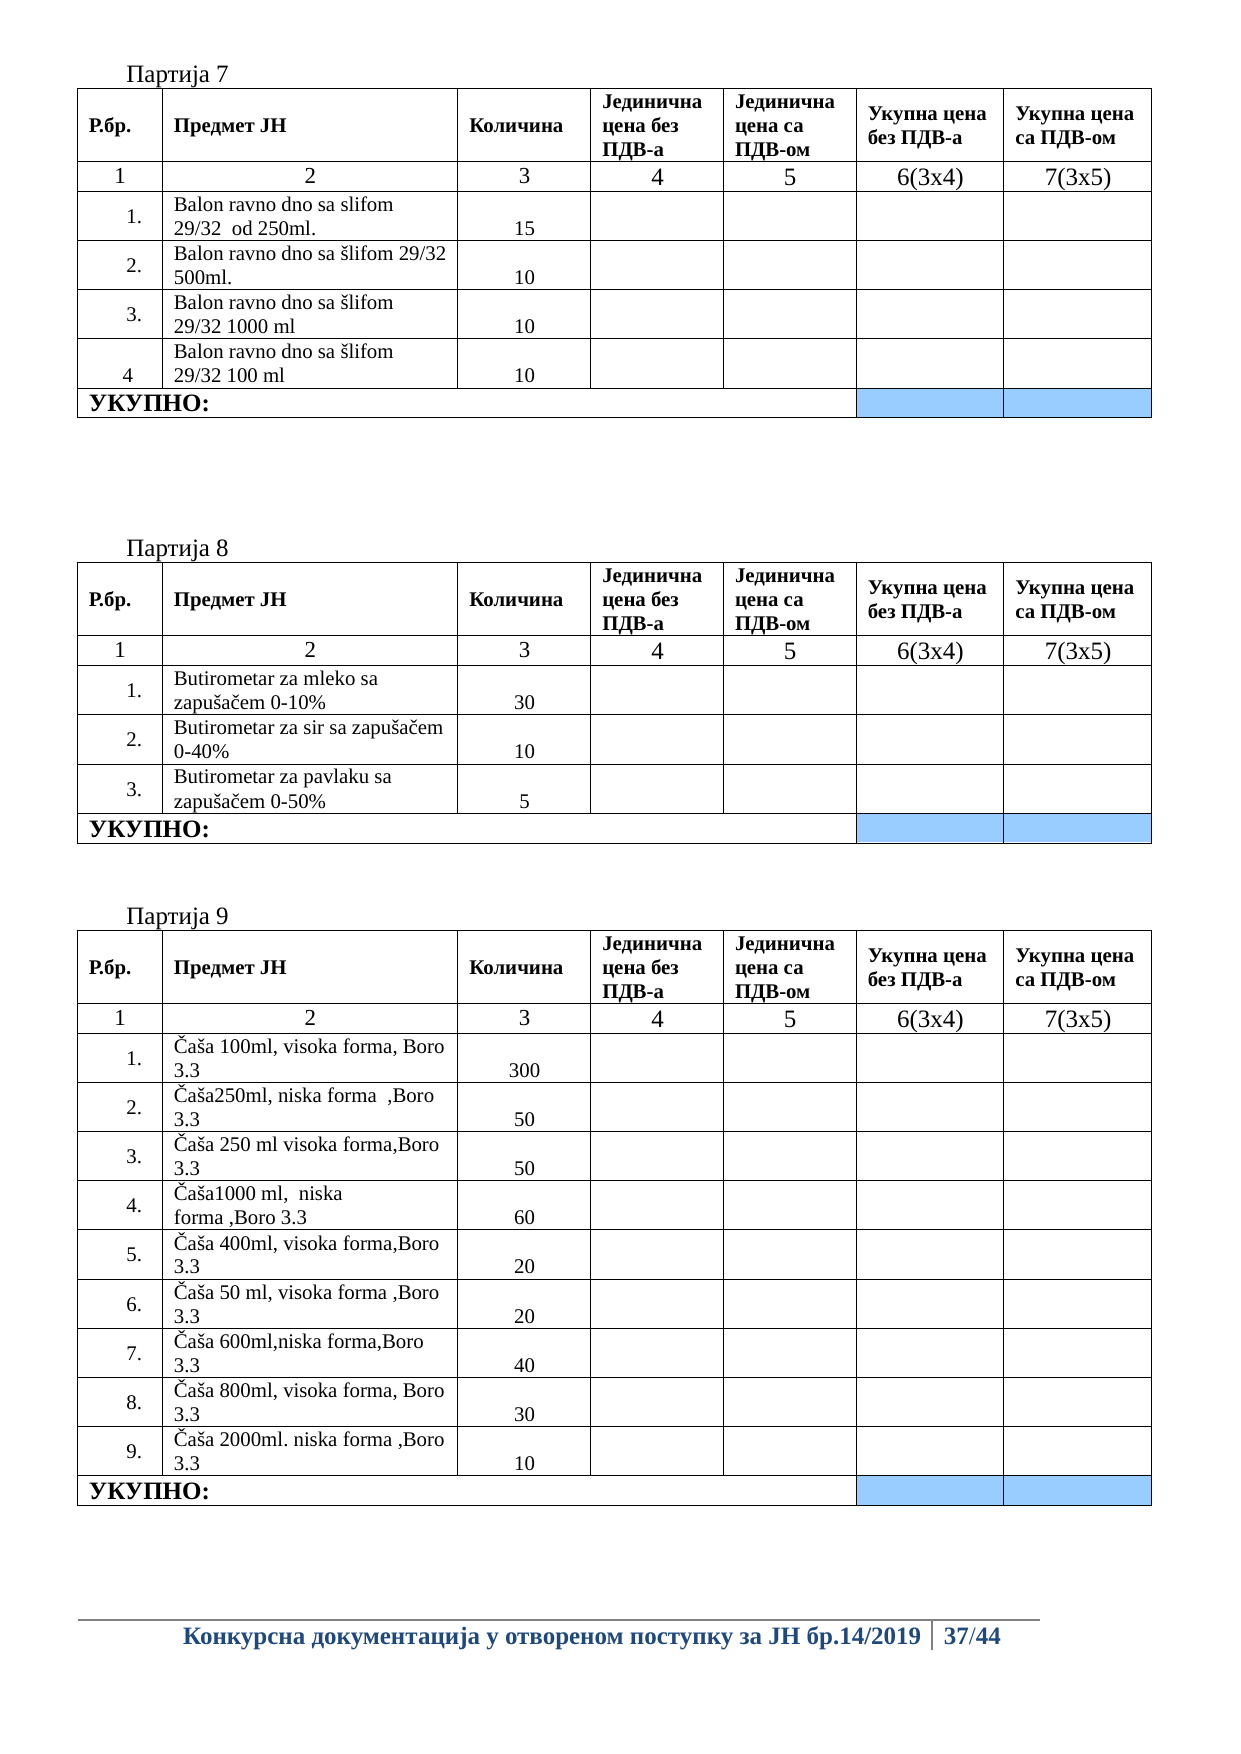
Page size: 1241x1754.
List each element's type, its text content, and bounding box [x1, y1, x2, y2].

table_cell [857, 241, 1003, 289]
table_cell УКУПНО: [78, 814, 856, 842]
table_cell [724, 339, 856, 387]
table_cell [724, 1378, 856, 1426]
table_cell [1004, 1132, 1151, 1180]
table_cell 6(3x4) [857, 636, 1003, 665]
table_cell [857, 1329, 1003, 1377]
table_cell [78, 1427, 162, 1475]
table_cell [724, 290, 856, 338]
table_cell [724, 1132, 856, 1180]
table_cell [591, 1427, 723, 1475]
table_cell Butirometar za pavlaku sa zapušačem 0-50% [163, 765, 457, 813]
table_cell [78, 290, 162, 338]
table_cell [591, 339, 723, 387]
table_cell 1 [78, 162, 162, 191]
table_header Укупна цена са ПДВ-ом [1004, 563, 1151, 635]
table_cell Butirometar za mleko sa zapušačem 0-10% [163, 666, 457, 714]
table_cell [591, 241, 723, 289]
table_cell [857, 715, 1003, 763]
table_cell [78, 1378, 162, 1426]
table_cell УКУПНО: [78, 389, 856, 417]
table_header Јединична цена са ПДВ-ом [724, 931, 856, 1003]
table_header Предмет ЈН [163, 563, 457, 635]
table_cell [78, 192, 162, 240]
table_cell 50 [458, 1083, 590, 1131]
table_cell [724, 666, 856, 714]
table_header Количина [458, 931, 590, 1003]
table_header Јединична цена без ПДВ-а [591, 931, 723, 1003]
table_cell Čaša 50 ml, visoka forma ,Boro 3.3 [163, 1280, 457, 1328]
table_cell 10 [458, 339, 590, 387]
table_header Р.бр. [78, 931, 162, 1003]
table_cell [724, 1034, 856, 1082]
table_cell [857, 1083, 1003, 1131]
table_cell [724, 1083, 856, 1131]
table_cell [591, 1378, 723, 1426]
table_cell 20 [458, 1230, 590, 1278]
table_header Јединична цена без ПДВ-а [591, 563, 723, 635]
table_cell Čaša250ml, niska forma ,Boro 3.3 [163, 1083, 457, 1131]
table_cell 7(3x5) [1004, 1004, 1151, 1033]
table_cell [1004, 1181, 1151, 1229]
table_cell [724, 1230, 856, 1278]
table_cell 5 [458, 765, 590, 813]
table_cell [724, 765, 856, 813]
table_cell [591, 1132, 723, 1180]
table_cell [857, 192, 1003, 240]
table_header Укупна цена са ПДВ-ом [1004, 89, 1151, 161]
table_cell 300 [458, 1034, 590, 1082]
table_header Р.бр. [78, 89, 162, 161]
table_cell [78, 1280, 162, 1328]
table_cell [78, 666, 162, 714]
table_cell [591, 1083, 723, 1131]
table_cell [857, 1034, 1003, 1082]
table_cell [1004, 814, 1151, 842]
table_cell [724, 1329, 856, 1377]
table_cell [1004, 1329, 1151, 1377]
table_cell Čaša 2000ml. niska forma ,Boro 3.3 [163, 1427, 457, 1475]
table_header Јединична цена са ПДВ-ом [724, 89, 856, 161]
table_cell [724, 1427, 856, 1475]
table_cell Čaša 100ml, visoka forma, Boro 3.3 [163, 1034, 457, 1082]
table_cell [78, 1132, 162, 1180]
table_cell [1004, 1427, 1151, 1475]
table_header Предмет ЈН [163, 89, 457, 161]
table_cell 60 [458, 1181, 590, 1229]
table_cell [857, 339, 1003, 387]
table_cell 4 [591, 636, 723, 665]
table_cell [1004, 666, 1151, 714]
table_cell [857, 1378, 1003, 1426]
table_cell [857, 814, 1003, 842]
table_cell 2 [163, 1004, 457, 1033]
table_cell [724, 241, 856, 289]
table_cell [857, 1230, 1003, 1278]
table_cell [78, 1034, 162, 1082]
table_cell [724, 1181, 856, 1229]
table_cell [1004, 290, 1151, 338]
table_cell 5 [724, 162, 856, 191]
table_cell [78, 1329, 162, 1377]
table_cell 10 [458, 715, 590, 763]
table_cell [1004, 339, 1151, 387]
table_cell [591, 765, 723, 813]
table_cell 30 [458, 1378, 590, 1426]
table_header Укупна цена без ПДВ-а [857, 563, 1003, 635]
table_cell [1004, 765, 1151, 813]
table_cell [78, 241, 162, 289]
table_cell [78, 1230, 162, 1278]
table_cell [1004, 1083, 1151, 1131]
table_cell [591, 1181, 723, 1229]
table_cell Čaša 250 ml visoka forma,Boro 3.3 [163, 1132, 457, 1180]
table_cell [724, 715, 856, 763]
table_cell 5 [724, 1004, 856, 1033]
table_cell 3 [458, 636, 590, 665]
table_cell 3 [458, 162, 590, 191]
table_cell [591, 666, 723, 714]
table_header Укупна цена са ПДВ-ом [1004, 931, 1151, 1003]
table_cell 50 [458, 1132, 590, 1180]
table_cell 5 [724, 636, 856, 665]
table_cell [1004, 241, 1151, 289]
table_cell 6(3x4) [857, 162, 1003, 191]
table_header Количина [458, 563, 590, 635]
table_cell [857, 1132, 1003, 1180]
table_cell 4 [591, 1004, 723, 1033]
table_cell [857, 1476, 1003, 1505]
table_cell [1004, 192, 1151, 240]
table_cell 20 [458, 1280, 590, 1328]
table_cell [78, 1181, 162, 1229]
table_cell 30 [458, 666, 590, 714]
table_cell 7(3x5) [1004, 636, 1151, 665]
table_cell [857, 290, 1003, 338]
text Партија 7 [126, 59, 1152, 88]
table_cell 10 [458, 1427, 590, 1475]
table_cell [1004, 715, 1151, 763]
table_cell УКУПНО: [78, 1476, 856, 1505]
table_cell 10 [458, 290, 590, 338]
table_cell 15 [458, 192, 590, 240]
table_cell [857, 765, 1003, 813]
table_header Р.бр. [78, 563, 162, 635]
text Партија 8 [126, 533, 1152, 562]
table_cell [591, 1329, 723, 1377]
table_cell [591, 192, 723, 240]
table_header Јединична цена без ПДВ-а [591, 89, 723, 161]
table_cell [78, 765, 162, 813]
table_header Укупна цена без ПДВ-а [857, 89, 1003, 161]
table_cell [591, 715, 723, 763]
table_cell [591, 1280, 723, 1328]
table_cell [857, 389, 1003, 417]
table_cell Balon ravno dno sa šlifom 29/32 100 ml [163, 339, 457, 387]
table_cell Butirometar za sir sa zapušačem 0-40% [163, 715, 457, 763]
table_cell [1004, 1034, 1151, 1082]
table_cell [724, 192, 856, 240]
table_cell [78, 715, 162, 763]
table_cell [591, 290, 723, 338]
table_cell [1004, 1476, 1151, 1505]
table_cell 1 [78, 636, 162, 665]
table_cell [1004, 1230, 1151, 1278]
table_cell [724, 1280, 856, 1328]
table_cell [857, 1181, 1003, 1229]
table_cell Čaša 800ml, visoka forma, Boro 3.3 [163, 1378, 457, 1426]
table_cell 1 [78, 1004, 162, 1033]
table_cell 6(3x4) [857, 1004, 1003, 1033]
table_cell Balon ravno dno sa slifom 29/32 od 250ml. [163, 192, 457, 240]
table_header Предмет ЈН [163, 931, 457, 1003]
table_cell 4 [591, 162, 723, 191]
table_cell [1004, 1280, 1151, 1328]
table_cell 40 [458, 1329, 590, 1377]
table_cell 2 [163, 636, 457, 665]
table_cell [78, 1083, 162, 1131]
table_cell 3 [458, 1004, 590, 1033]
table_cell 2 [163, 162, 457, 191]
table_header Количина [458, 89, 590, 161]
table_cell [857, 1280, 1003, 1328]
table_cell Čaša 600ml,niska forma,Boro 3.3 [163, 1329, 457, 1377]
table_cell Balon ravno dno sa šlifom 29/32 1000 ml [163, 290, 457, 338]
table_cell [857, 666, 1003, 714]
table_cell [1004, 1378, 1151, 1426]
table_cell [1004, 389, 1151, 417]
table_cell Čaša1000 ml, niska forma ,Boro 3.3 [163, 1181, 457, 1229]
table_header Укупна цена без ПДВ-а [857, 931, 1003, 1003]
table_cell [591, 1230, 723, 1278]
table_cell Čaša 400ml, visoka forma,Boro 3.3 [163, 1230, 457, 1278]
table_cell Balon ravno dno sa šlifom 29/32 500ml. [163, 241, 457, 289]
table_cell [591, 1034, 723, 1082]
table_cell 7(3x5) [1004, 162, 1151, 191]
text Партија 9 [126, 901, 1152, 930]
table_header Јединична цена са ПДВ-ом [724, 563, 856, 635]
table_cell 10 [458, 241, 590, 289]
table_cell [857, 1427, 1003, 1475]
table_cell 4 [78, 339, 162, 387]
